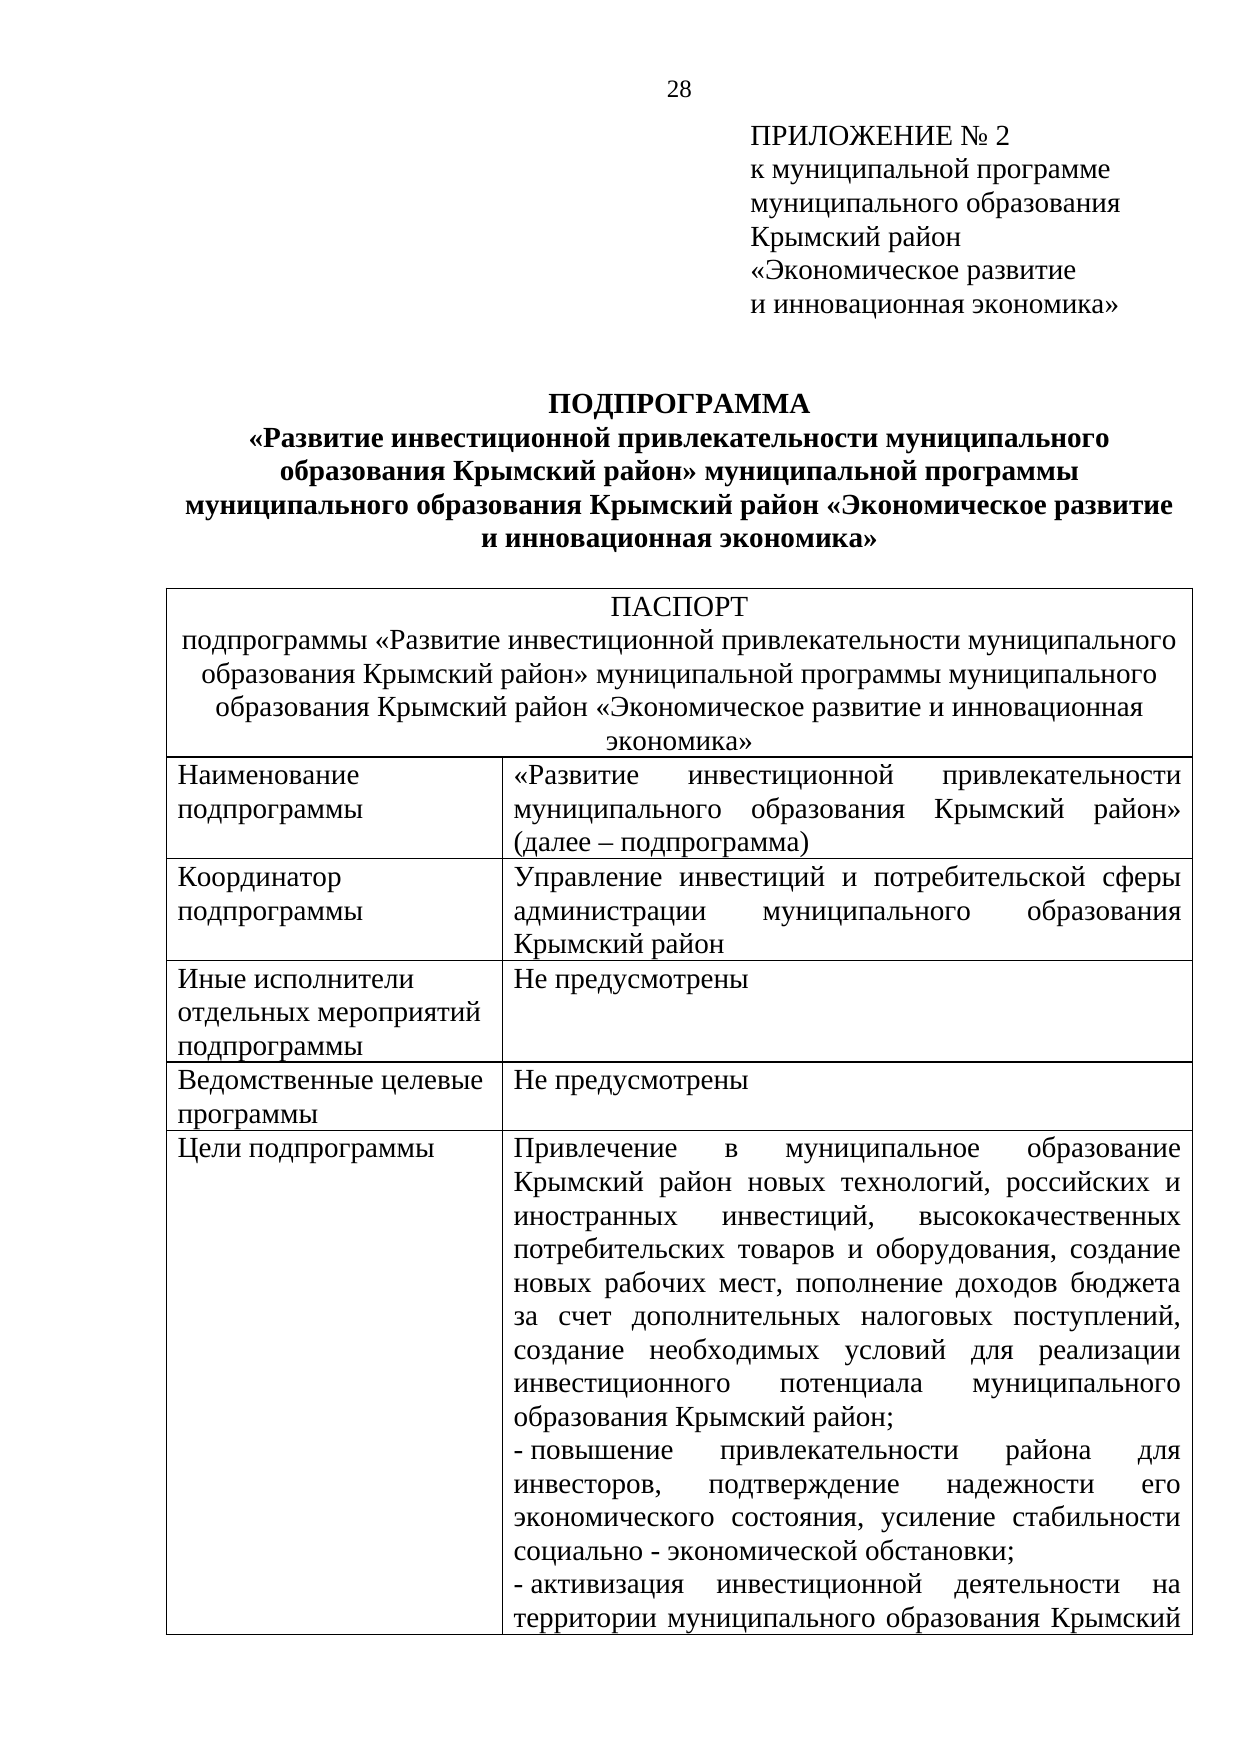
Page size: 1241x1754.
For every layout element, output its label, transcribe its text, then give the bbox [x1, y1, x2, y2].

text «Экономическое развитие [750, 252, 1181, 286]
table_cell Управление инвестиций и потребительской сферы администрации муниципального образования Крымский район [503, 859, 1192, 960]
table_header ПАСПОРТ подпрограммы «Развитие инвестиционной привлекательности муниципального образования Крымский район» муниципальной программы муниципального образования Крымский район «Экономическое развитие и инновационная экономика» [167, 589, 1192, 756]
table_cell Иные исполнители отдельных мероприятий подпрограммы [167, 961, 502, 1061]
table_cell Не предусмотрены [503, 961, 1192, 1061]
table_cell Наименование подпрограммы [167, 758, 502, 858]
table_cell Ведомственные целевые программы [167, 1063, 502, 1129]
text Крымский район [750, 219, 1181, 252]
text ПОДПРОГРАММА [177, 386, 1181, 420]
table_cell Цели подпрограммы [167, 1131, 502, 1634]
text и инновационная экономика» [750, 286, 1181, 319]
text «Развитие инвестиционной привлекательности муниципального образования Крымский район» муниципальной программы муниципального образования Крымский район «Экономическое развитие и инновационная экономика» [177, 420, 1181, 554]
table_cell Координатор подпрограммы [167, 859, 502, 960]
table_cell «Развитие инвестиционной привлекательности муниципального образования Крымский район» (далее – подпрограмма) [503, 758, 1192, 858]
text ПРИЛОЖЕНИЕ № 2 [750, 118, 1181, 152]
table_cell Не предусмотрены [503, 1063, 1192, 1129]
text к муниципальной программе [750, 152, 1181, 185]
text муниципального образования [750, 185, 1181, 219]
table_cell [503, 1131, 1192, 1634]
